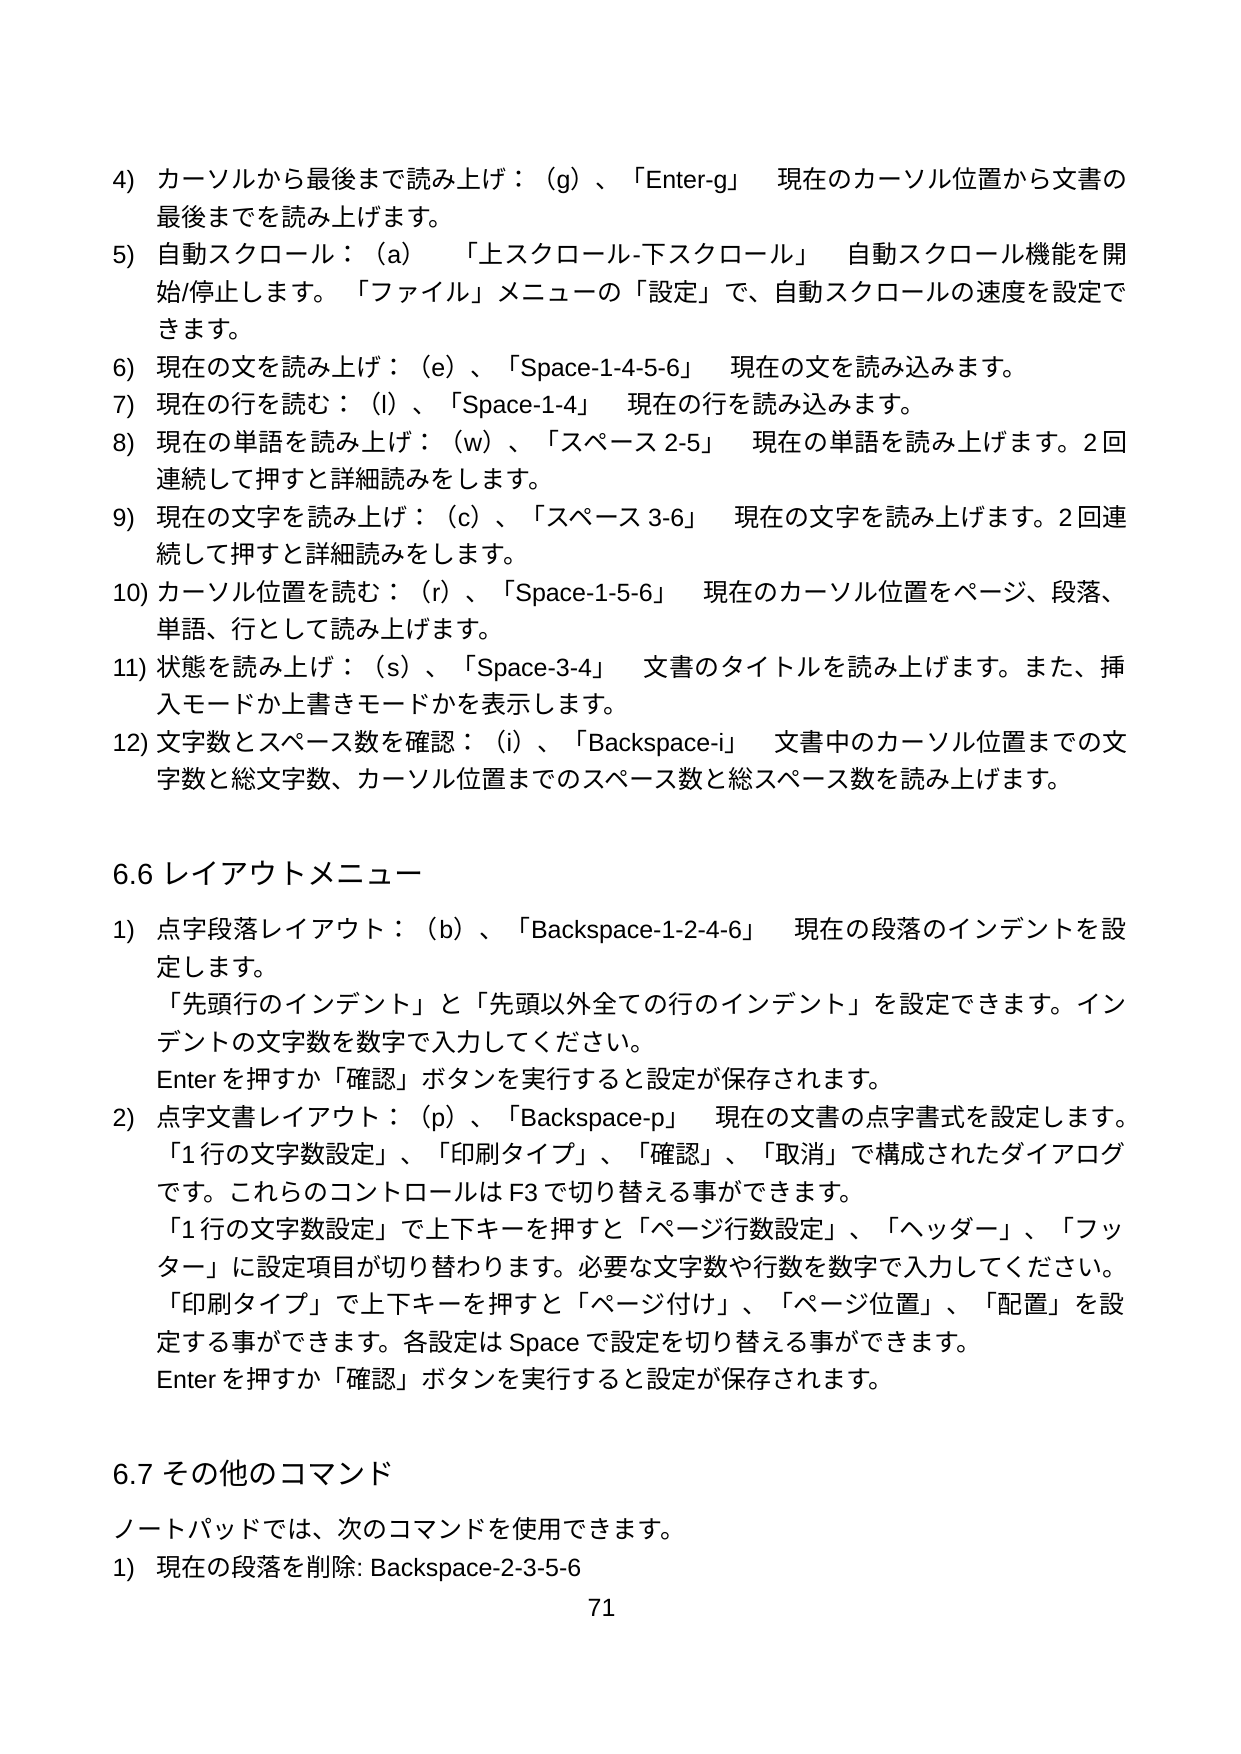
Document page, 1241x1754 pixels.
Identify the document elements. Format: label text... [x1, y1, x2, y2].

list カーソル位置を読む：（r）、「Space-1-5-6」 現在のカーソル位置をページ、段落、単語、行として読み上げます。 [112, 572, 1128, 647]
list Enterを押すか「確認」ボタンを実行すると設定が保存されます。 [156, 1059, 1128, 1097]
list 「1行の文字数設定」、「印刷タイプ」、「確認」、「取消」で構成されたダイアログです。これらのコントロールはF3で切り替える事ができます。 [156, 1134, 1128, 1209]
list 現在の文字を読み上げ：（c）、「スペース3-6」 現在の文字を読み上げます。2回連続して押すと詳細読みをします。 [112, 497, 1128, 572]
list 現在の文を読み上げ：（e）、「Space-1-4-5-6」 現在の文を読み込みます。 [112, 347, 1128, 384]
list 自動スクロール：（a） 「上スクロール-下スクロール」 自動スクロール機能を開始/停止します。 「ファイル」メニューの「設定」で、自動スクロールの速度を設定できます。 [112, 234, 1128, 347]
list 状態を読み上げ：（s）、「Space-3-4」 文書のタイトルを読み上げます。また、挿入モードか上書きモードかを表示します。 [112, 647, 1128, 722]
list 点字段落レイアウト：（b）、「Backspace-1-2-4-6」 現在の段落のインデントを設定します。 [112, 909, 1128, 984]
list 「印刷タイプ」で上下キーを押すと「ページ付け」、「ページ位置」、「配置」を設定する事ができます。各設定はSpaceで設定を切り替える事ができます。 [156, 1284, 1128, 1359]
subtitle レイアウトメニュー [112, 834, 1128, 909]
list 現在の単語を読み上げ：（w）、「スペース2-5」 現在の単語を読み上げます。2回連続して押すと詳細読みをします。 [112, 422, 1128, 497]
text ノートパッドでは、次のコマンドを使用できます。 [112, 1509, 1128, 1547]
list 現在の行を読む：（l）、「Space-1-4」 現在の行を読み込みます。 [112, 384, 1128, 422]
list Enterを押すか「確認」ボタンを実行すると設定が保存されます。 [156, 1359, 1128, 1397]
list 「先頭行のインデント」と「先頭以外全ての行のインデント」を設定できます。インデントの文字数を数字で入力してください。 [156, 984, 1128, 1059]
subtitle その他のコマンド [112, 1434, 1128, 1509]
list 現在の段落を削除: Backspace-2-3-5-6 [112, 1547, 1128, 1584]
list 点字文書レイアウト：（p）、「Backspace-p」 現在の文書の点字書式を設定します。 [112, 1097, 1128, 1134]
list カーソルから最後まで読み上げ：（g）、「Enter-g」 現在のカーソル位置から文書の最後までを読み上げます。 [112, 159, 1128, 234]
list 文字数とスペース数を確認：（i）、「Backspace-i」 文書中のカーソル位置までの文字数と総文字数、カーソル位置までのスペース数と総スペース数を読み上げます。 [112, 722, 1128, 797]
list 「1行の文字数設定」で上下キーを押すと「ページ行数設定」、「ヘッダー」、「フッター」に設定項目が切り替わります。必要な文字数や行数を数字で入力してください。 [156, 1209, 1128, 1284]
